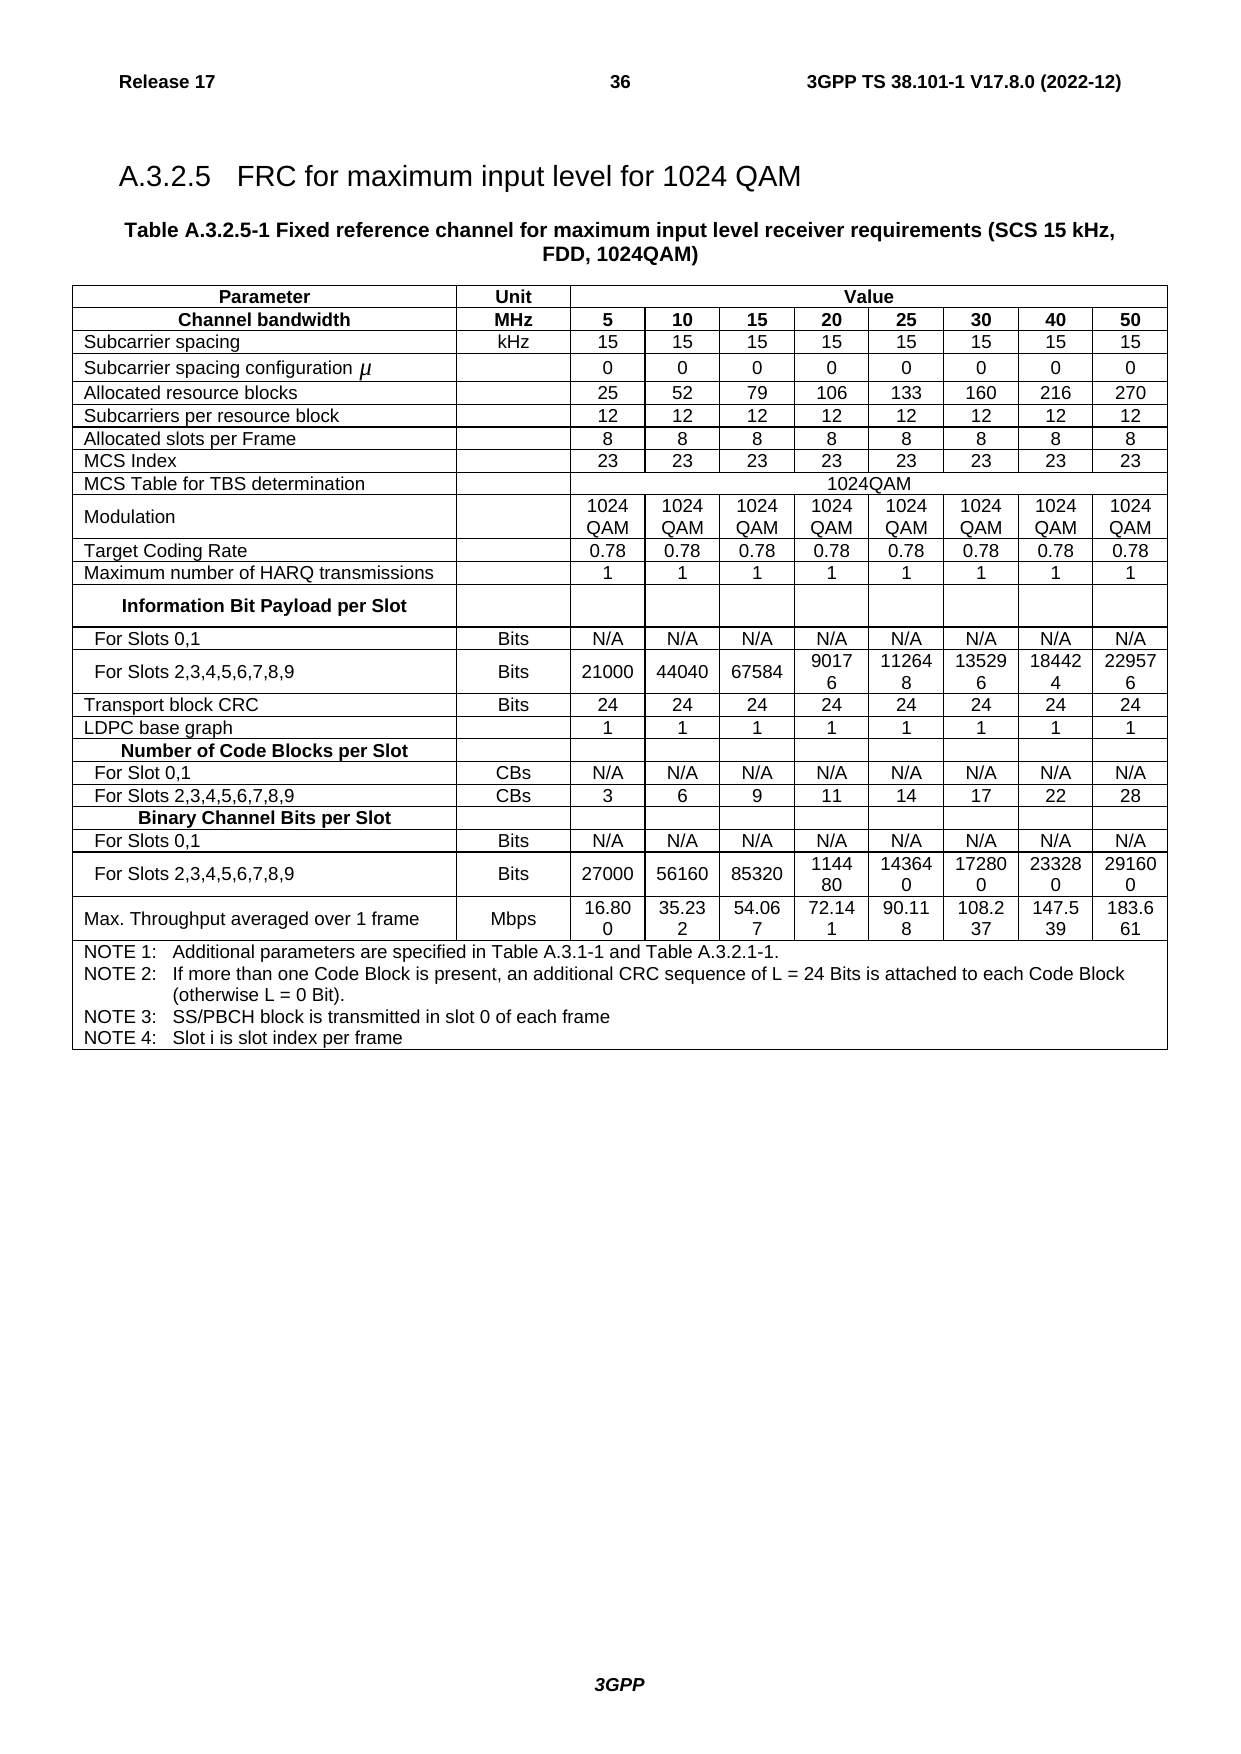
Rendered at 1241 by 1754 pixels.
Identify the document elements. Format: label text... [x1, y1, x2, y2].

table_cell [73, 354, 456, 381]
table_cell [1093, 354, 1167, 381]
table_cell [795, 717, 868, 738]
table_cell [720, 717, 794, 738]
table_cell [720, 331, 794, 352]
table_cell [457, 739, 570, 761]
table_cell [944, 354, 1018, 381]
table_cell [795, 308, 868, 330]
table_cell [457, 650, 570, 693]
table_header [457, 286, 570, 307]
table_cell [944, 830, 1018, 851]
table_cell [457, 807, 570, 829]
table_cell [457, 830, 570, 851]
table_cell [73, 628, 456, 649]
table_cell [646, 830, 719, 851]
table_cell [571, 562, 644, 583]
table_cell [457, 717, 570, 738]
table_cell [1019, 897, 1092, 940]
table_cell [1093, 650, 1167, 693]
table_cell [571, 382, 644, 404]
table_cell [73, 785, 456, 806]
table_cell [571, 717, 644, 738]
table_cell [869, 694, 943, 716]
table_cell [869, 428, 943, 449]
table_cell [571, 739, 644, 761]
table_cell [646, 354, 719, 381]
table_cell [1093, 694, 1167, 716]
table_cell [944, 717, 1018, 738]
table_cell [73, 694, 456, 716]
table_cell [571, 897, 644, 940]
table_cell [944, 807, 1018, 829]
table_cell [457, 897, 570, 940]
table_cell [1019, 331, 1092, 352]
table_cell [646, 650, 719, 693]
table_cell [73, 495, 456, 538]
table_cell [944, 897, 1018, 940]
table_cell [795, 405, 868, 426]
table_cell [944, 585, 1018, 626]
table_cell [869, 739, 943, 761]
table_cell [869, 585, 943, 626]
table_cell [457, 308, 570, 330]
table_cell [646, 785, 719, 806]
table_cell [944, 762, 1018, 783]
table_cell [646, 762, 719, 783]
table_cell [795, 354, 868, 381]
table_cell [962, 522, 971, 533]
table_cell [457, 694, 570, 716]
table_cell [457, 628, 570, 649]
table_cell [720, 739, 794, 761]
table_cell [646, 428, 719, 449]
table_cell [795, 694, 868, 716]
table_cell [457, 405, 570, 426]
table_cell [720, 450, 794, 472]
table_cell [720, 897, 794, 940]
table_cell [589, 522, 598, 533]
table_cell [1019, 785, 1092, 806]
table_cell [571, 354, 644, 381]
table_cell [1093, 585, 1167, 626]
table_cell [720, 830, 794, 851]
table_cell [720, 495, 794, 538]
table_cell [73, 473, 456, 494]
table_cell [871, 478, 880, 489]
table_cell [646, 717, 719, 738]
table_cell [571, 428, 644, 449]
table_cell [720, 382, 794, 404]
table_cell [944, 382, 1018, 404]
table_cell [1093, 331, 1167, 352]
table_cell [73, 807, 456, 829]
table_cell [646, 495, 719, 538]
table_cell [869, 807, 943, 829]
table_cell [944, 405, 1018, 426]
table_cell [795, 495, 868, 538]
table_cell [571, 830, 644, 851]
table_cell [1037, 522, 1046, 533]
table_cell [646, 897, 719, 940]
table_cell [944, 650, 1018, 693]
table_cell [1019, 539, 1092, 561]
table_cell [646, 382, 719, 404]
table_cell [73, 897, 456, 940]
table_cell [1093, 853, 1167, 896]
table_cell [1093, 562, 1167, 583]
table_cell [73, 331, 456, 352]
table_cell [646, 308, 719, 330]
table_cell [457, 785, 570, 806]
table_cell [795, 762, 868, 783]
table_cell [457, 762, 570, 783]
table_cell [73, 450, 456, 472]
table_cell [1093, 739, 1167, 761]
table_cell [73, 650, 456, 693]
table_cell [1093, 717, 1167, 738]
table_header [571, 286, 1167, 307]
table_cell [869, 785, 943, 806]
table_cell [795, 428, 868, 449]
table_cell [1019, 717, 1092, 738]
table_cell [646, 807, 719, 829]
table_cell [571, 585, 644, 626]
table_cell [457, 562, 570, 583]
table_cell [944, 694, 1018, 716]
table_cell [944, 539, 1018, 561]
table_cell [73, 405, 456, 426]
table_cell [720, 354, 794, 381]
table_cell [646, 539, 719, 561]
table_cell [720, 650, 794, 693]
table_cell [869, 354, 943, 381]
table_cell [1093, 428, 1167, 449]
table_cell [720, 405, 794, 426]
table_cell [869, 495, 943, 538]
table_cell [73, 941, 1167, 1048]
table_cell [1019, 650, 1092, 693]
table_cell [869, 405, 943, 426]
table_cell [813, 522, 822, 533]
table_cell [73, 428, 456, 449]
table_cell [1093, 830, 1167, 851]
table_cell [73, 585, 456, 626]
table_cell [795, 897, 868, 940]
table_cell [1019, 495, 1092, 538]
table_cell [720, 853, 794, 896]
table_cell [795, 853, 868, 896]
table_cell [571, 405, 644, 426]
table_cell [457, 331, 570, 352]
text Table A.3.2.5-1 Fixed reference channel for maximum input level receiver requirements (SCS 15 kHz, FDD, 1024QAM) [118, 218, 1122, 266]
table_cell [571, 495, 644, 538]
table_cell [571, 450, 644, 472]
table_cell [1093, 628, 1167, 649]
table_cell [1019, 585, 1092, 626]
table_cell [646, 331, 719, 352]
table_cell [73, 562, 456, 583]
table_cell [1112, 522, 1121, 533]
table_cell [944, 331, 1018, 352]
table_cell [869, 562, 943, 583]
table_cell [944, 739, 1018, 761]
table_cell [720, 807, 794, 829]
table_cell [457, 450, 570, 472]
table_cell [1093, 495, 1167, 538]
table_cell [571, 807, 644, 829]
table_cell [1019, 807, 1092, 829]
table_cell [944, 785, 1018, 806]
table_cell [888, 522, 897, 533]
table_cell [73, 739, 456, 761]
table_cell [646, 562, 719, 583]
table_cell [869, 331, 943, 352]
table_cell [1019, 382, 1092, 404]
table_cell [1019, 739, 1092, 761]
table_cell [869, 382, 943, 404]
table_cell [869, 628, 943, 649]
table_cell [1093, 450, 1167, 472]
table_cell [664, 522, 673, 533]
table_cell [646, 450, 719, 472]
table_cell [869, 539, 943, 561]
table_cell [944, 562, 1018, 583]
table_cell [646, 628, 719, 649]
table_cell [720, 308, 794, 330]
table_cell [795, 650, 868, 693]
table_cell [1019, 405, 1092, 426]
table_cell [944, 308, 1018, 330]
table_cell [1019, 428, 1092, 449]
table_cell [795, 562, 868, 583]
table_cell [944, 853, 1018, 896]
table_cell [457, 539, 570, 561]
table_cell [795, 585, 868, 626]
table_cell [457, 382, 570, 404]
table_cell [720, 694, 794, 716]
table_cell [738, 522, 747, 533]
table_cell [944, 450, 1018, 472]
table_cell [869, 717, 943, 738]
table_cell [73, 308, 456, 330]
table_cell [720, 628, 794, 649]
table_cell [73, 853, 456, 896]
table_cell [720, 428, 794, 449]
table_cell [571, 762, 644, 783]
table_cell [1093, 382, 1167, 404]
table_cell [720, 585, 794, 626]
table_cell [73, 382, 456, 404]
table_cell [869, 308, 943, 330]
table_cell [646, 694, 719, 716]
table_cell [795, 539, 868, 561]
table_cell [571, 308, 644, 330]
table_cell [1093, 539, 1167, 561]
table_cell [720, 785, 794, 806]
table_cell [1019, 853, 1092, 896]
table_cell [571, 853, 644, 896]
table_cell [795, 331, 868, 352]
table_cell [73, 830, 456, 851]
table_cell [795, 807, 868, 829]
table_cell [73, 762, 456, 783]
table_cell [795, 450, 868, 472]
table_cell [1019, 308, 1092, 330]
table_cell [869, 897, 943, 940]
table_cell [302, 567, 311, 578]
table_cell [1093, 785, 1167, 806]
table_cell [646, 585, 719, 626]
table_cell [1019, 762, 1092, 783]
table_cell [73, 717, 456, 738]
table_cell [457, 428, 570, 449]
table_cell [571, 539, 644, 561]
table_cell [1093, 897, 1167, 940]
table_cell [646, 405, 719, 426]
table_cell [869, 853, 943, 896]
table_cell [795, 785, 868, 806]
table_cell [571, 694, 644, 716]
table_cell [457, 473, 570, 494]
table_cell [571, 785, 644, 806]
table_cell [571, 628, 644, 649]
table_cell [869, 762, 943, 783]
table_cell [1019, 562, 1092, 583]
subtitle A.3.2.5 FRC for maximum input level for 1024 QAM [118, 159, 1122, 193]
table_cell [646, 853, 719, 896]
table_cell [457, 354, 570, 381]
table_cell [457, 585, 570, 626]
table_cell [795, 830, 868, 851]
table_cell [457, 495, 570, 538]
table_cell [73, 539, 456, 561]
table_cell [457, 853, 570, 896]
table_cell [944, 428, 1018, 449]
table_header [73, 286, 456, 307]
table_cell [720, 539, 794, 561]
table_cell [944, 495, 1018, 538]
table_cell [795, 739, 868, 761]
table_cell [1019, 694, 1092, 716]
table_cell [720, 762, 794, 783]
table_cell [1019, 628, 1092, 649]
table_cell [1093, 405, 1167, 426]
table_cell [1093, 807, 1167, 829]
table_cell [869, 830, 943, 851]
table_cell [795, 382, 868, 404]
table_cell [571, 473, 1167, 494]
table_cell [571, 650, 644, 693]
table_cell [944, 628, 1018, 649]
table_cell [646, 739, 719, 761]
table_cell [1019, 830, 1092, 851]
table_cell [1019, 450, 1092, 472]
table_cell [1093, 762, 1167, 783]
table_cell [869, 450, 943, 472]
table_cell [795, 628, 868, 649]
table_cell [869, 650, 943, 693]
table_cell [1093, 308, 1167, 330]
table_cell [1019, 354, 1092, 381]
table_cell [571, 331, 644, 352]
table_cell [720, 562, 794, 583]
